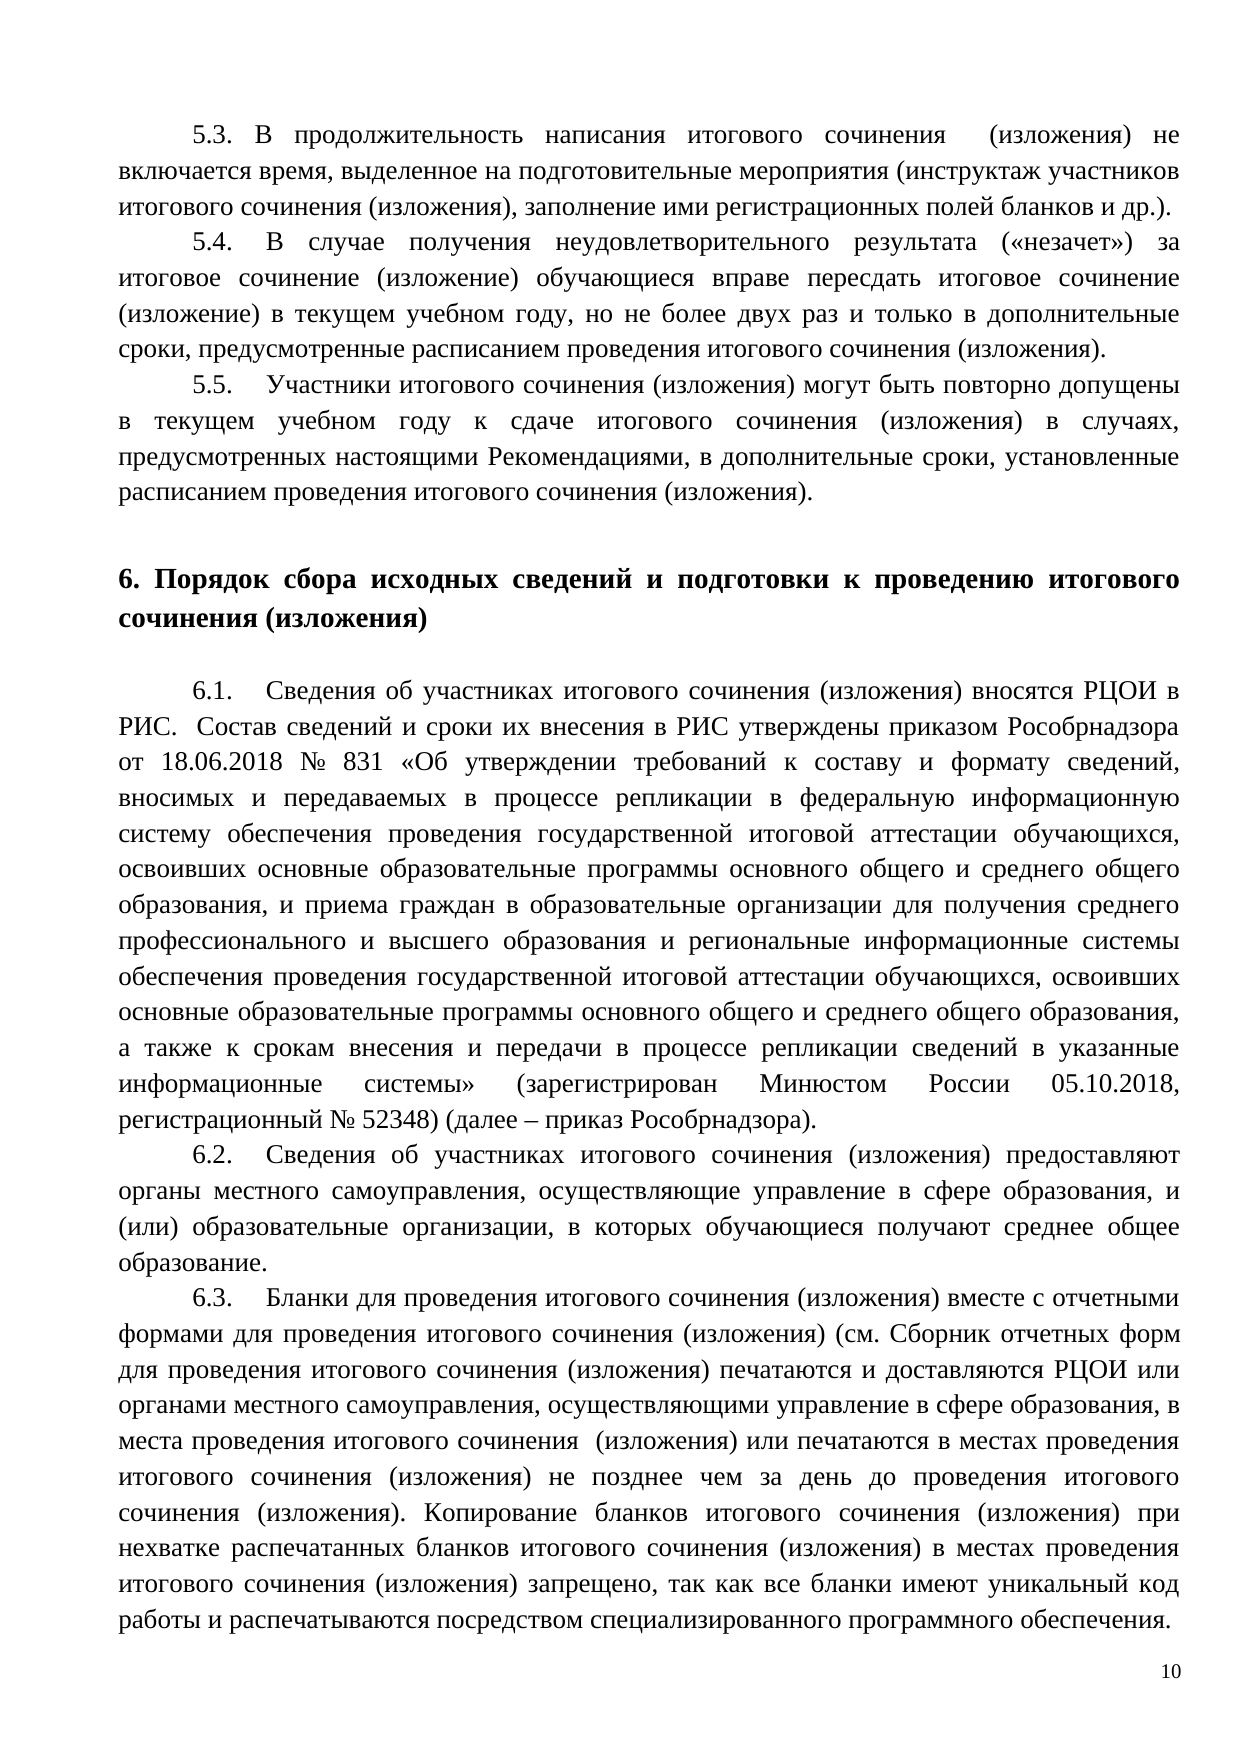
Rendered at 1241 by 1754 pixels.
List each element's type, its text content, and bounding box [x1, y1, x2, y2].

list Сведения об участниках итогового сочинения (изложения) вносятся РЦОИ в РИС. Состав сведений и сроки их внесения в РИС утверждены приказом Рособрнадзора от 18.06.2018 № 831 «Об утверждении требований к составу и формату сведений, вносимых и передаваемых в процессе репликации в федеральную информационную систему обеспечения проведения государственной итоговой аттестации обучающихся, освоивших основные образовательные программы основного общего и среднего общего образования, и приема граждан в образовательные организации для получения среднего профессионального и высшего образования и региональные информационные системы обеспечения проведения государственной итоговой аттестации обучающихся, освоивших основные образовательные программы основного общего и среднего общего образования, а также к срокам внесения и передачи в процессе репликации сведений в указанные информационные системы» (зарегистрирован Минюстом России 05.10.2018, регистрационный № 52348) (далее – приказ Рособрнадзора). [118, 674, 1181, 1134]
list В случае получения неудовлетворительного результата («незачет») за итоговое сочинение (изложение) обучающиеся вправе пересдать итоговое сочинение (изложение) в текущем учебном году, но не более двух раз и только в дополнительные сроки, предусмотренные расписанием проведения итогового сочинения (изложения). [118, 225, 1181, 364]
list 5.3. В продолжительность написания итогового сочинения (изложения) не включается время, выделенное на подготовительные мероприятия (инструктаж участников итогового сочинения (изложения), заполнение ими регистрационных полей бланков и др.). [118, 118, 1181, 221]
list Бланки для проведения итогового сочинения (изложения) вместе с отчетными формами для проведения итогового сочинения (изложения) (см. Сборник отчетных форм для проведения итогового сочинения (изложения) печатаются и доставляются РЦОИ или органами местного самоуправления, осуществляющими управление в сфере образования, в места проведения итогового сочинения (изложения) или печатаются в местах проведения итогового сочинения (изложения) не позднее чем за день до проведения итогового сочинения (изложения). Копирование бланков итогового сочинения (изложения) при нехватке распечатанных бланков итогового сочинения (изложения) в местах проведения итогового сочинения (изложения) запрещено, так как все бланки имеют уникальный код работы и распечатываются посредством специализированного программного обеспечения. [118, 1281, 1181, 1634]
list Участники итогового сочинения (изложения) могут быть повторно допущены в текущем учебном году к сдаче итогового сочинения (изложения) в случаях, предусмотренных настоящими Рекомендациями, в дополнительные сроки, установленные расписанием проведения итогового сочинения (изложения). [118, 368, 1181, 507]
list Сведения об участниках итогового сочинения (изложения) предоставляют органы местного самоуправления, осуществляющие управление в сфере образования, и (или) образовательные организации, в которых обучающиеся получают среднее общее образование. [118, 1138, 1181, 1277]
subtitle 6. Порядок сбора исходных сведений и подготовки к проведению итогового сочинения (изложения) [118, 561, 1181, 633]
